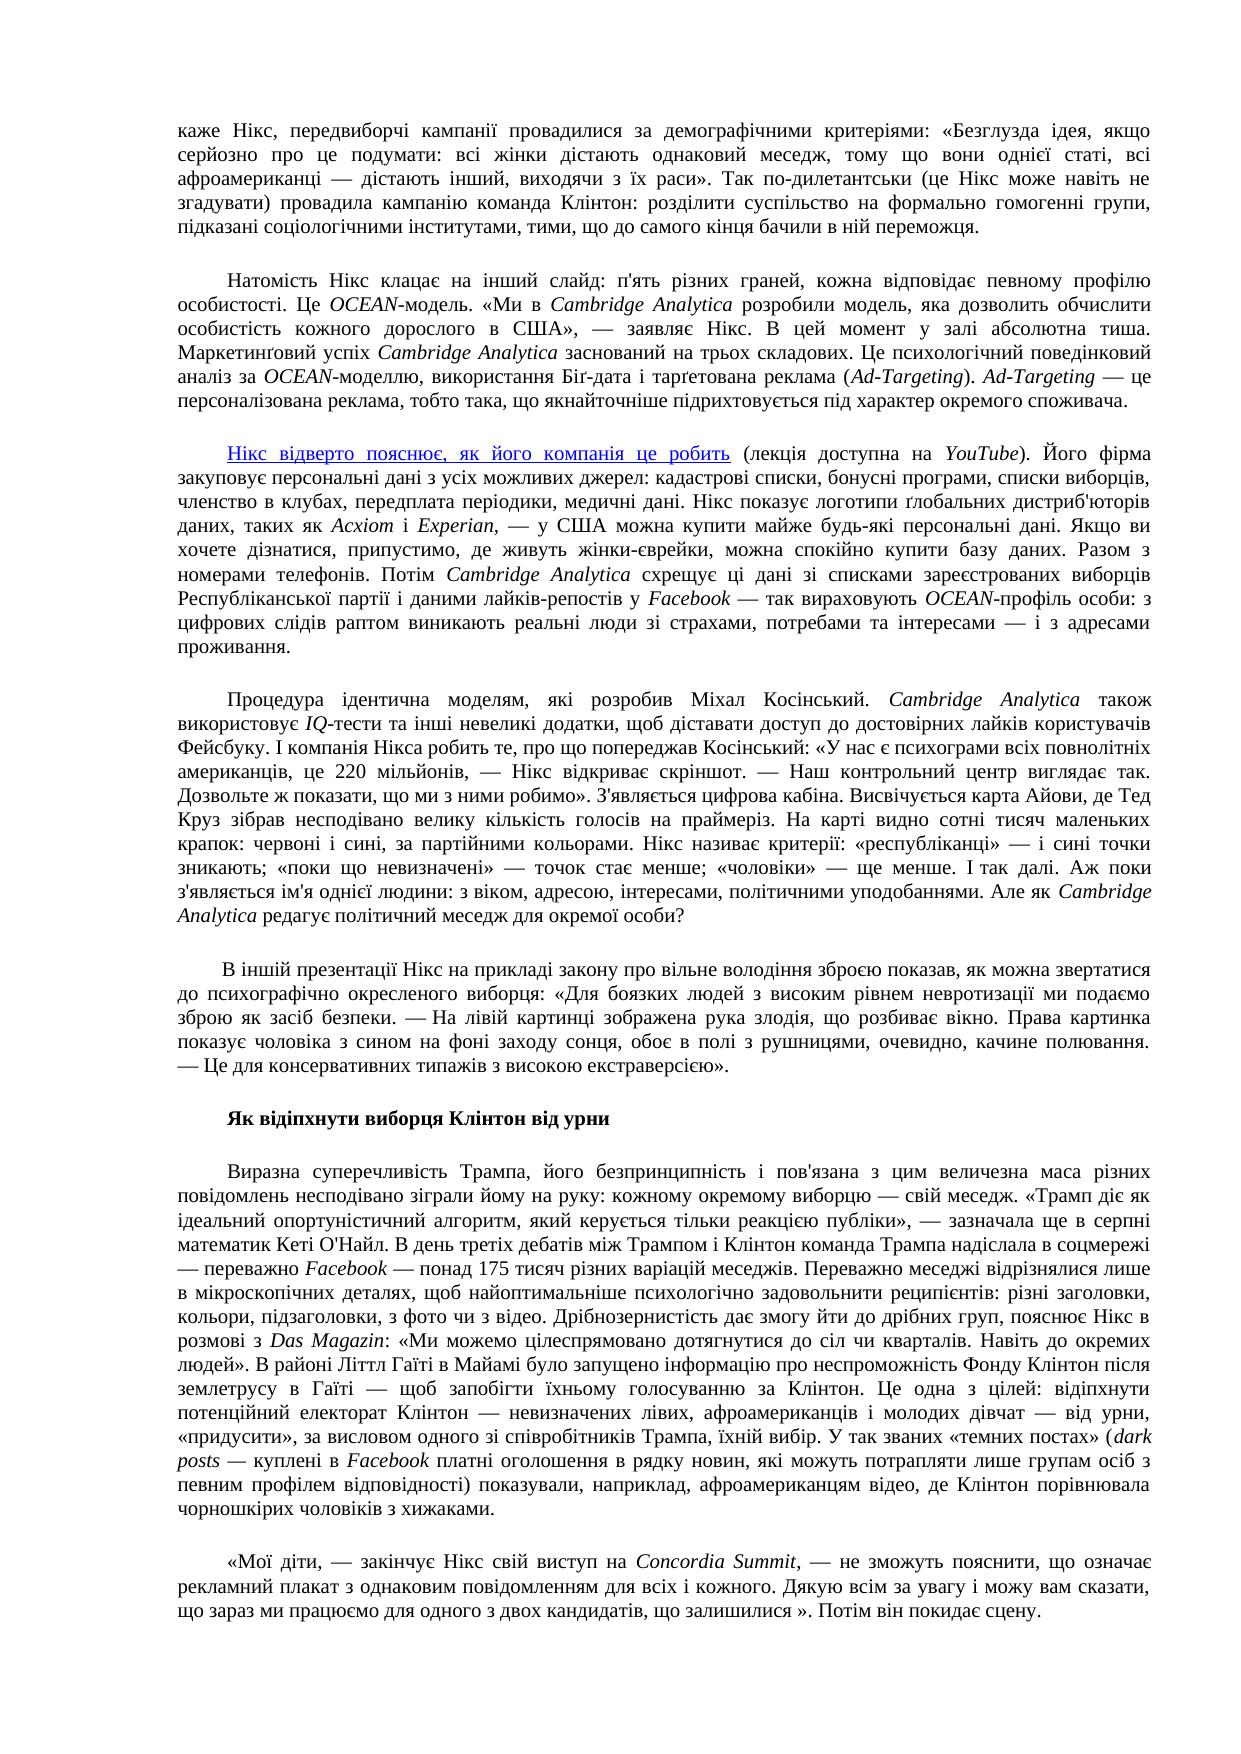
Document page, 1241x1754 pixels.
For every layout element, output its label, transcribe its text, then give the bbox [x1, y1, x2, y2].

text Нікс відверто пояснює, як його компанія це робить (лекція доступна на YouTube). Його фірма закуповує персональні дані з усіх можливих джерел: кадастрові списки, бонусні програми, списки виборців, членство в клубах, передплата періодики, медичні дані. Нікс показує логотипи ґлобальних дистриб'юторів даних, таких як Acxiom і Experian, — у США можна купити майже будь-які персональні дані. Якщо ви хочете дізнатися, припустимо, де живуть жінки-єврейки, можна спокійно купити базу даних. Разом з номерами телефонів. Потім Cambridge Analytica схрещує ці дані зі списками зареєстрованих виборців Республіканської партії і даними лайків-репостів у Facebook — так вираховують OCEAN-профіль особи: з цифрових слідів раптом виникають реальні люди зі страхами, потребами та інтересами — і з адресами проживання. [177, 441, 1152, 658]
text Виразна суперечливість Трампа, його безпринципність і пов'язана з цим величезна маса різних повідомлень несподівано зіграли йому на руку: кожному окремому виборцю — свій меседж. «Трамп діє як ідеальний опортуністичний алгоритм, який керується тільки реакцією публіки», — зазначала ще в серпні математик Кеті О'Найл. В день третіх дебатів між Трампом і Клінтон команда Трампа надіслала в соцмережі — переважно Facebook — понад 175 тисяч різних варіацій меседжів. Переважно меседжі відрізнялися лише в мікроскопічних деталях, щоб найоптимальніше психологічно задовольнити реципієнтів: різні заголовки, кольори, підзаголовки, з фото чи з відео. Дрібнозернистість дає змогу йти до дрібних груп, пояснює Нікс в розмові з Das Magazin: «Ми можемо цілеспрямовано дотягнутися до сіл чи кварталів. Навіть до окремих людей». В районі Літтл Гаїті в Майамі було запущено інформацію про неспроможність Фонду Клінтон після землетрусу в Гаїті — щоб запобігти їхньому голосуванню за Клінтон. Це одна з цілей: відіпхнути потенційний електорат Клінтон — невизначених лівих, афроамериканців і молодих дівчат — від урни, «придусити», за висловом одного зі співробітників Трампа, їхній вибір. У так званих «темних постах» (dark posts — куплені в Facebook платні оголошення в рядку новин, які можуть потрапляти лише групам осіб з певним профілем відповідності) показували, наприклад, афроамериканцям відео, де Клінтон порівнювала чорношкірих чоловіків з хижаками. [177, 1159, 1152, 1520]
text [177, 118, 1152, 238]
text Натомість Нікс клацає на інший слайд: п'ять різних граней, кожна відповідає певному профілю особистості. Це OCEAN-модель. «Ми в Cambridge Analytica розробили модель, яка дозволить обчислити особистість кожного дорослого в США», — заявляє Нікс. В цей момент у залі абсолютна тиша. Маркетинґовий успіх Cambridge Analytica заснований на трьох складових. Це психологічний поведінковий аналіз за OCEAN-моделлю, використання Біґ-дата і тарґетована реклама (Ad-Targeting). Ad-Targeting — це персоналізована реклама, тобто така, що якнайточніше підрихтовується під характер окремого споживача. [177, 268, 1152, 412]
text Як відіпхнути виборця Клінтон від урни [177, 1106, 1152, 1130]
text В іншій презентації Нікс на прикладі закону про вільне володіння зброєю показав, як можна звертатися до психографічно окресленого виборця: «Для боязких людей з високим рівнем невротизації ми подаємо зброю як засіб безпеки. — На лівій картинці зображена рука злодія, що розбиває вікно. Права картинка показує чоловіка з сином на фоні заходу сонця, обоє в полі з рушницями, очевидно, качине полювання. — Це для консервативних типажів з високою екстраверсією». [177, 957, 1152, 1077]
text Процедура ідентична моделям, які розробив Міхал Косінський. Cambridge Analytica також використовує IQ-тести та інші невеликі додатки, щоб діставати доступ до достовірних лайків користувачів Фейсбуку. І компанія Нікса робить те, про що попереджав Косінський: «У нас є психограми всіх повнолітніх американців, це 220 мільйонів, — Нікс відкриває скріншот. — Наш контрольний центр виглядає так. Дозвольте ж показати, що ми з ними робимо». З'являється цифрова кабіна. Висвічується карта Айови, де Тед Круз зібрав несподівано велику кількість голосів на праймеріз. На карті видно сотні тисяч маленьких крапок: червоні і сині, за партійними кольорами. Нікс називає критерії: «республіканці» — і сині точки зникають; «поки що невизначені» — точок стає менше; «чоловіки» — ще менше. І так далі. Аж поки з'являється ім'я однієї людини: з віком, адресою, інтересами, політичними уподобаннями. Але як Cambridge Analytica редагує політичний меседж для окремої особи? [177, 687, 1152, 927]
text «Мої діти, — закінчує Нікс свій виступ на Concordia Summit, — не зможуть пояснити, що означає рекламний плакат з однаковим повідомленням для всіх і кожного. Дякую всім за увагу і можу вам сказати, що зараз ми працюємо для одного з двох кандидатів, що залишилися ». Потім він покидає сцену. [177, 1549, 1152, 1622]
